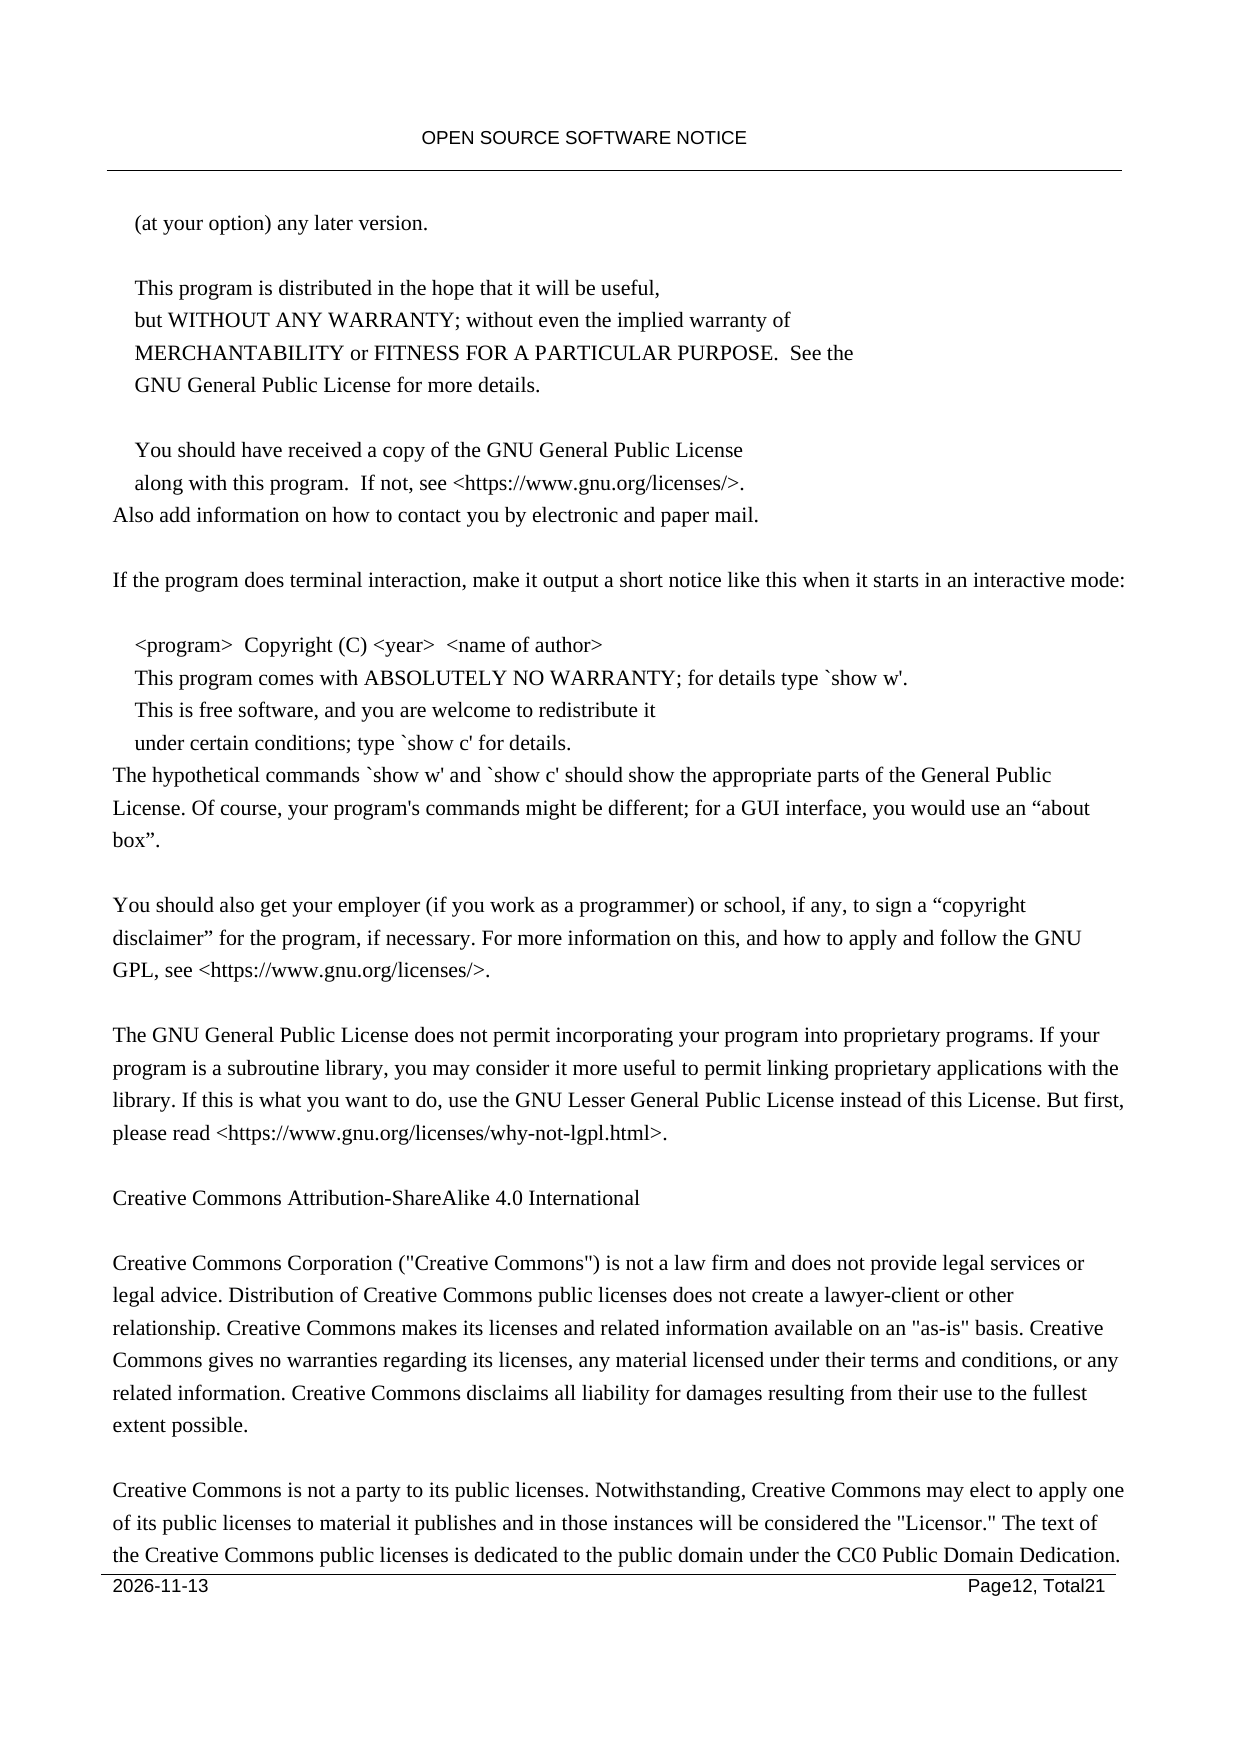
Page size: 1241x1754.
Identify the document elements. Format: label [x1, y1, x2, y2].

text [112, 206, 1128, 1571]
